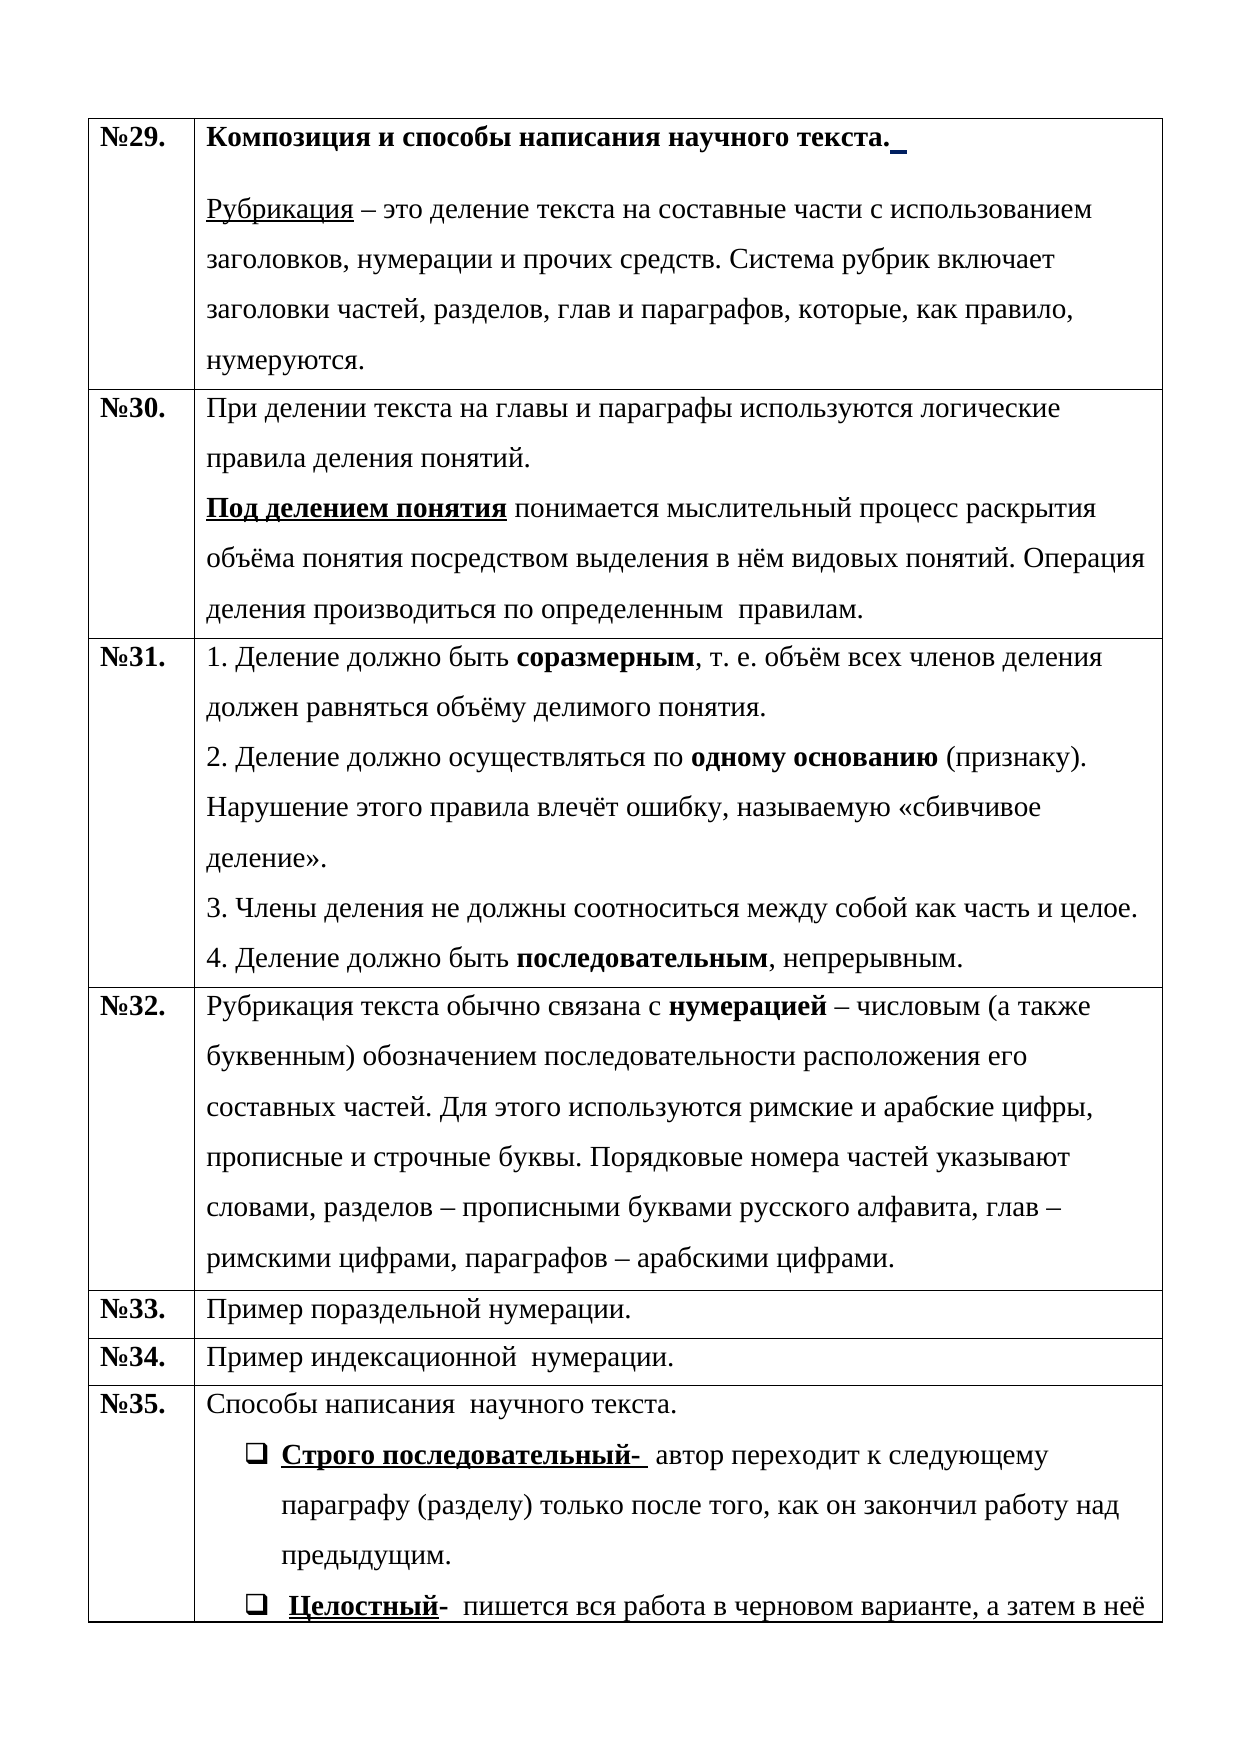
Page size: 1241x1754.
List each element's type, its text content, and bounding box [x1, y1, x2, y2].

table_cell №33. [89, 1291, 194, 1338]
table_cell №29. [89, 119, 194, 389]
table_cell При делении текста на главы и параграфы используются логические правила деления понятий. Под делением понятия понимается мыслительный процесс раскрытия объёма понятия посредством выделения в нём видовых понятий. Операция деления производиться по определенным правилам. [195, 390, 1162, 638]
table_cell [195, 1386, 1162, 1621]
table_cell 1. Деление должно быть соразмерным, т. е. объём всех членов деления должен равняться объёму делимого понятия. 2. Деление должно осуществляться по одному основанию (признаку). Нарушение этого правила влечёт ошибку, называемую «сбивчивое деление». 3. Члены деления не должны соотноситься между собой как часть и целое. 4. Деление должно быть последовательным, непрерывным. [195, 639, 1162, 987]
table_cell №32. [89, 988, 194, 1290]
table_cell Пример индексационной нумерации. [195, 1339, 1162, 1385]
table_cell Пример пораздельной нумерации. [195, 1291, 1162, 1338]
table_cell №30. [89, 390, 194, 638]
table_cell Композиция и способы написания научного текста. Рубрикация – это деление текста на составные части с использованием заголовков, нумерации и прочих средств. Система рубрик включает заголовки частей, разделов, глав и параграфов, которые, как правило, нумеруются. [195, 119, 1162, 389]
table_cell №31. [89, 639, 194, 987]
table_cell №35. [89, 1386, 194, 1621]
table_cell №34. [89, 1339, 194, 1385]
table_cell Рубрикация текста обычно связана с нумерацией – числовым (а также буквенным) обозначением последовательности расположения его составных частей. Для этого используются римские и арабские цифры, прописные и строчные буквы. Порядковые номера частей указывают словами, разделов – прописными буквами русского алфавита, глав – римскими цифрами, параграфов – арабскими цифрами. [195, 988, 1162, 1290]
